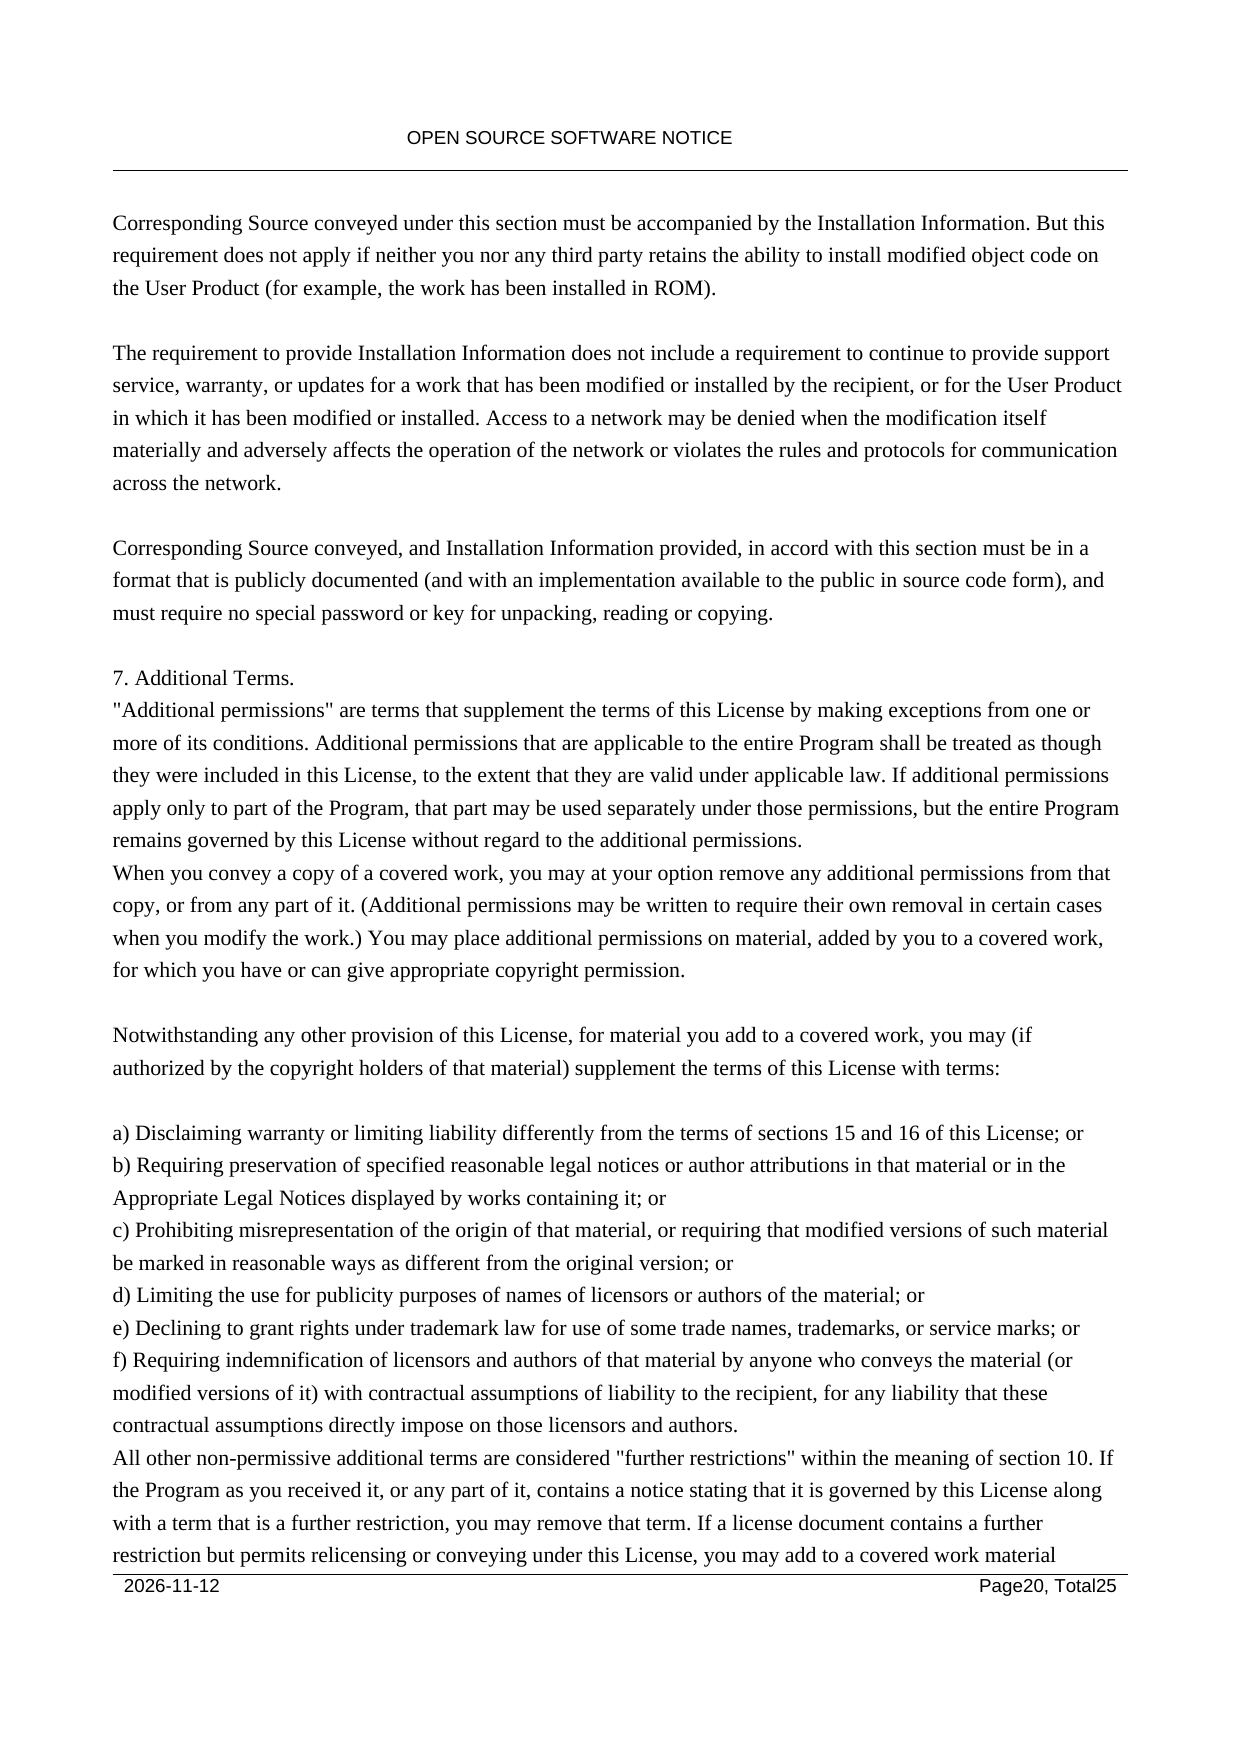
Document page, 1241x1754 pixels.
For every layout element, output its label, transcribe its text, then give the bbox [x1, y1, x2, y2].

text b) Requiring preservation of specified reasonable legal notices or author attributions in that material or in the Appropriate Legal Notices displayed by works containing it; or [112, 1149, 1128, 1214]
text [112, 206, 1128, 304]
text The requirement to provide Installation Information does not include a requirement to continue to provide support service, warranty, or updates for a work that has been modified or installed by the recipient, or for the User Product in which it has been modified or installed. Access to a network may be denied when the modification itself materially and adversely affects the operation of the network or violates the rules and protocols for communication across the network. [112, 336, 1128, 499]
text Notwithstanding any other provision of this License, for material you add to a covered work, you may (if authorized by the copyright holders of that material) supplement the terms of this License with terms: [112, 1019, 1128, 1084]
text 7. Additional Terms. [112, 661, 1128, 694]
text f) Requiring indemnification of licensors and authors of that material by anyone who conveys the material (or modified versions of it) with contractual assumptions of liability to the recipient, for any liability that these contractual assumptions directly impose on those licensors and authors. [112, 1344, 1128, 1441]
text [112, 1441, 1128, 1571]
text e) Declining to grant rights under trademark law for use of some trade names, trademarks, or service marks; or [112, 1311, 1128, 1344]
text d) Limiting the use for publicity purposes of names of licensors or authors of the material; or [112, 1279, 1128, 1311]
text c) Prohibiting misrepresentation of the origin of that material, or requiring that modified versions of such material be marked in reasonable ways as different from the original version; or [112, 1214, 1128, 1279]
text Corresponding Source conveyed, and Installation Information provided, in accord with this section must be in a format that is publicly documented (and with an implementation available to the public in source code form), and must require no special password or key for unpacking, reading or copying. [112, 531, 1128, 629]
text "Additional permissions" are terms that supplement the terms of this License by making exceptions from one or more of its conditions. Additional permissions that are applicable to the entire Program shall be treated as though they were included in this License, to the extent that they are valid under applicable law. If additional permissions apply only to part of the Program, that part may be used separately under those permissions, but the entire Program remains governed by this License without regard to the additional permissions. [112, 694, 1128, 856]
text a) Disclaiming warranty or limiting liability differently from the terms of sections 15 and 16 of this License; or [112, 1116, 1128, 1149]
text When you convey a copy of a covered work, you may at your option remove any additional permissions from that copy, or from any part of it. (Additional permissions may be written to require their own removal in certain cases when you modify the work.) You may place additional permissions on material, added by you to a covered work, for which you have or can give appropriate copyright permission. [112, 856, 1128, 986]
